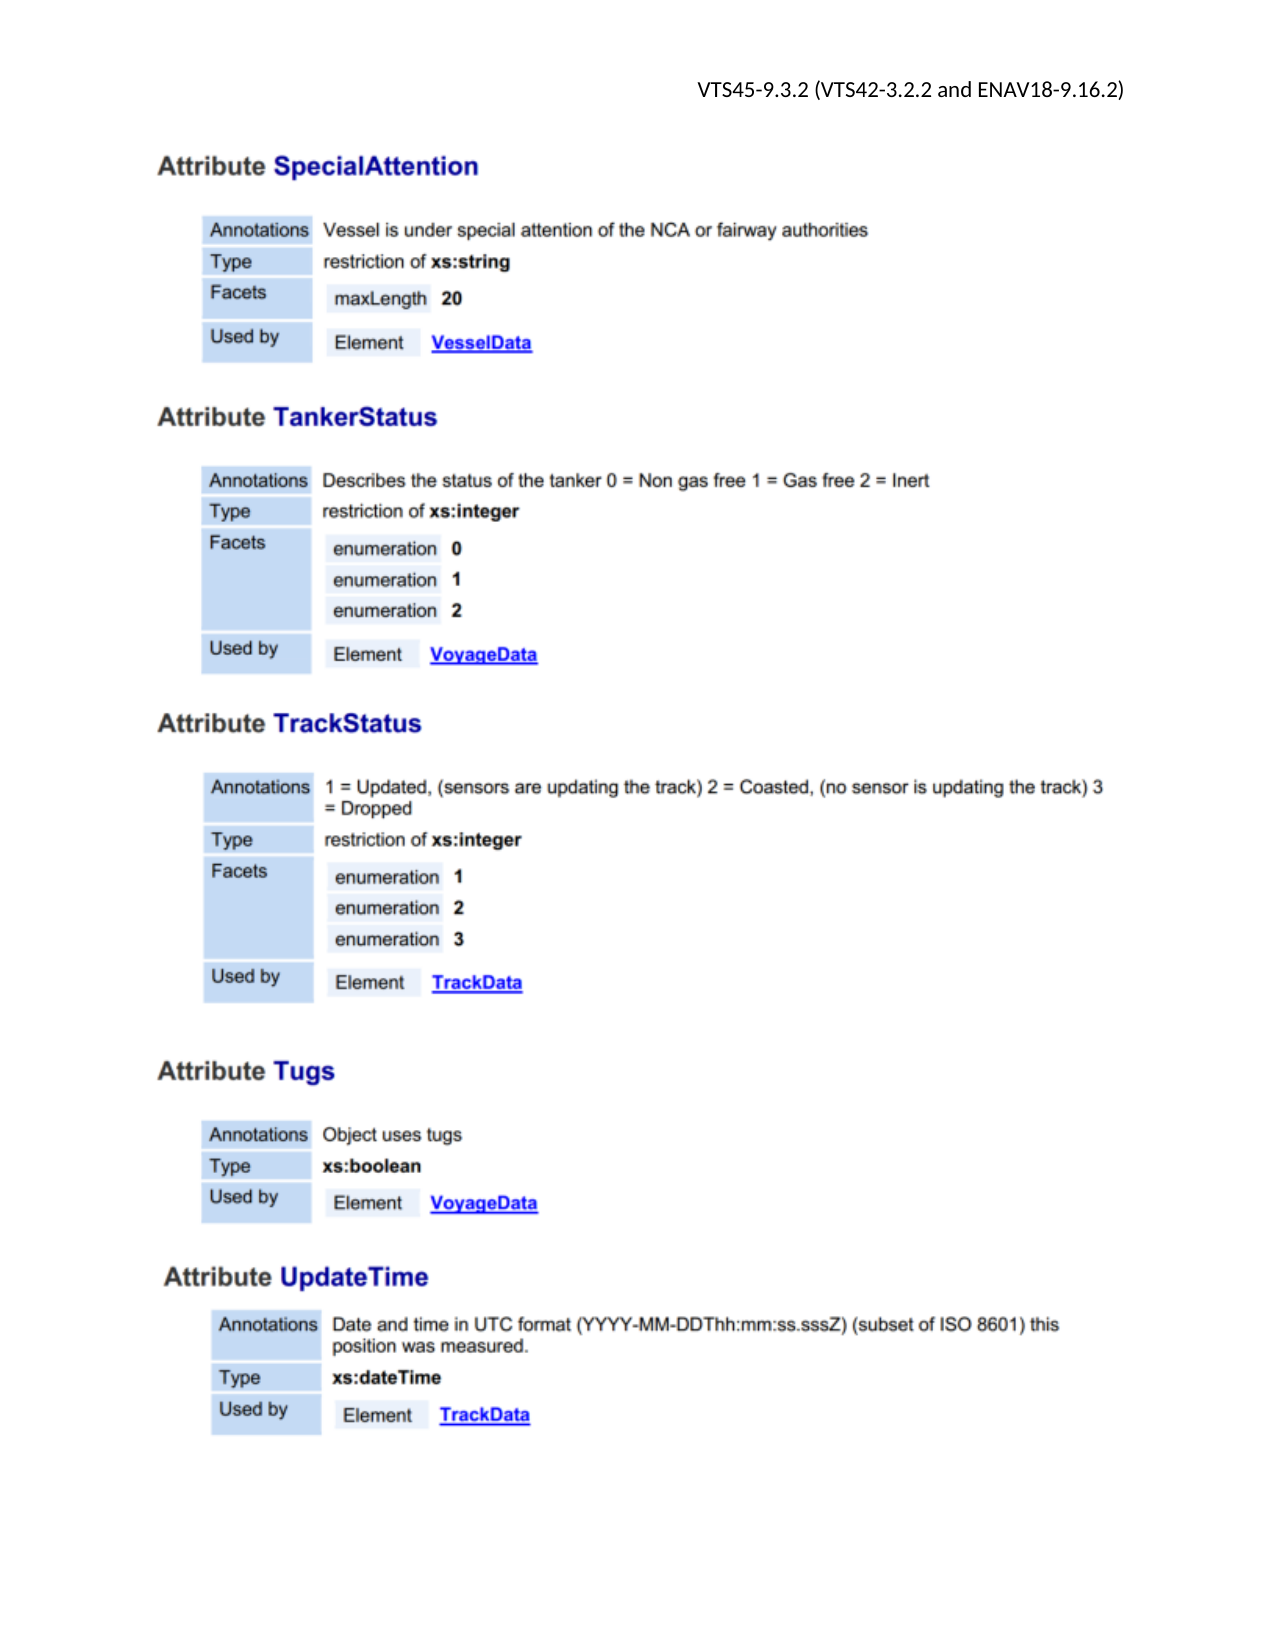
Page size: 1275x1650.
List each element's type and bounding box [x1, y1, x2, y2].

picture [150, 1255, 435, 1301]
picture [150, 150, 875, 371]
picture [150, 395, 936, 680]
picture [150, 704, 1118, 1231]
picture [150, 1305, 1069, 1443]
